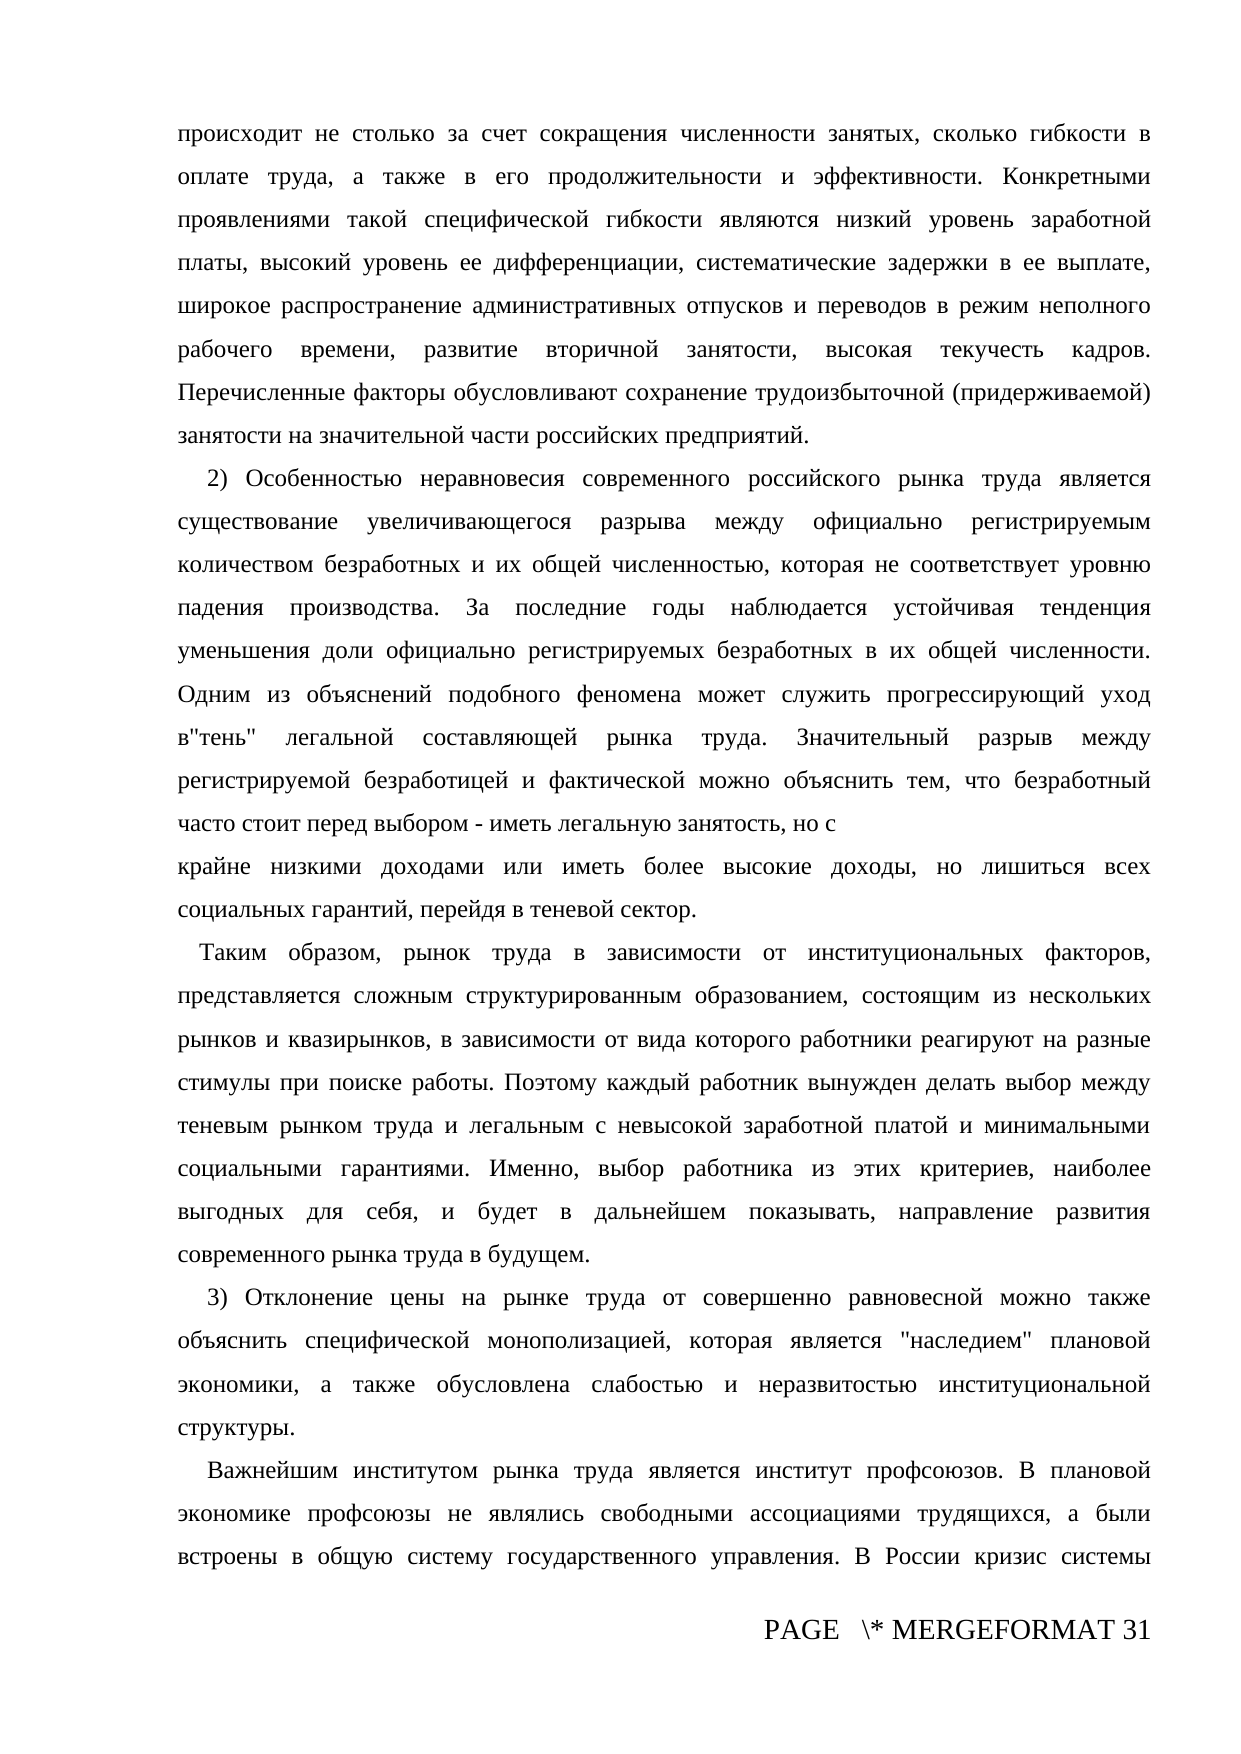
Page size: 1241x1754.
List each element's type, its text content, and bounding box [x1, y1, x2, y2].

text крайне низкими доходами или иметь более высокие доходы, но лишиться всех социальных гарантий, перейдя в теневой сектор. [177, 851, 1152, 923]
text 3) Отклонение цены на рынке труда от совершенно равновесной можно также объяснить специфической монополизацией, которая является "наследием" плановой экономики, а также обусловлена слабостью и неразвитостью институциональной структуры. [177, 1282, 1152, 1441]
text 2) Особенностью неравновесия современного российского рынка труда является существование увеличивающегося разрыва между официально регистрируемым количеством безработных и их общей численностью, которая не соответствует уровню падения производства. За последние годы наблюдается устойчивая тенденция уменьшения доли официально регистрируемых безработных в их общей численности. Одним из объяснений подобного феномена может служить прогрессирующий уход в"тень" легальной составляющей рынка труда. Значительный разрыв между регистрируемой безработицей и фактической можно объяснить тем, что безработный часто стоит перед выбором - иметь легальную занятость, но с [177, 463, 1152, 837]
text Таким образом, рынок труда в зависимости от институциональных факторов, представляется сложным структурированным образованием, состоящим из нескольких рынков и квазирынков, в зависимости от вида которого работники реагируют на разные стимулы при поиске работы. Поэтому каждый работник вынужден делать выбор между теневым рынком труда и легальным с невысокой заработной платой и минимальными социальными гарантиями. Именно, выбор работника из этих критериев, наиболее выгодных для себя, и будет в дальнейшем показывать, направление развития современного рынка труда в будущем. [177, 937, 1152, 1268]
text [177, 118, 1152, 449]
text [177, 1455, 1152, 1570]
